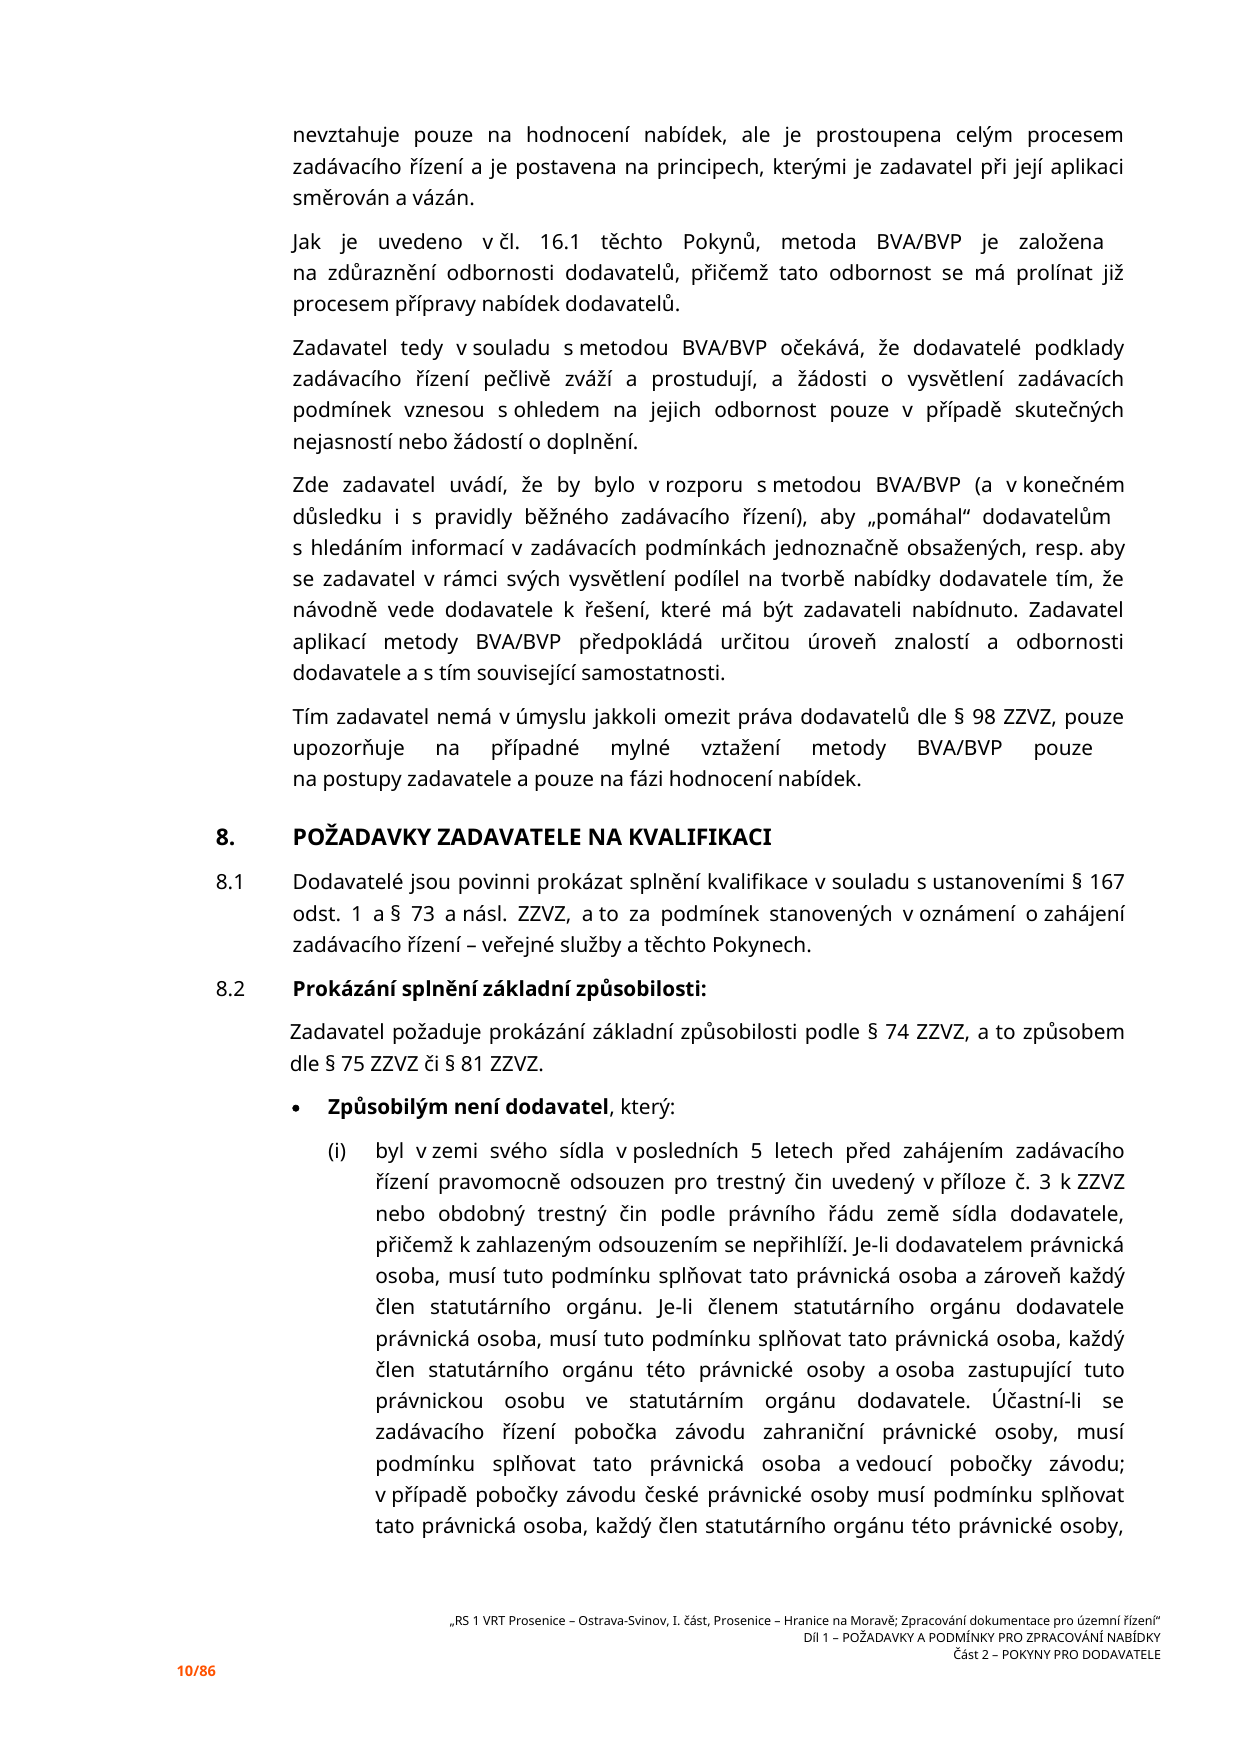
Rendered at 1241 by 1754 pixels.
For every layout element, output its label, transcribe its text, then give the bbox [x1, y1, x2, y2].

list Tím zadavatel nemá v úmyslu jakkoli omezit práva dodavatelů dle § 98 ZZVZ, pouze upozorňuje na případné mylné vztažení metody BVA/BVP pouze na postupy zadavatele a pouze na fázi hodnocení nabídek. [292, 702, 1125, 793]
text Způsobilým není dodavatel, který: [292, 1092, 1125, 1121]
list Zde zadavatel uvádí, že by bylo v rozporu s metodou BVA/BVP (a v konečném důsledku i s pravidly běžného zadávacího řízení), aby „pomáhal“ dodavatelům s hledáním informací v zadávacích podmínkách jednoznačně obsažených, resp. aby se zadavatel v rámci svých vysvětlení podílel na tvorbě nabídky dodavatele tím, že návodně vede dodavatele k řešení, které má být zadavateli nabídnuto. Zadavatel aplikací metody BVA/BVP předpokládá určitou úroveň znalostí a odbornosti dodavatele a s tím související samostatnosti. [292, 471, 1125, 687]
text POŽADAVKY ZADAVATELE NA KVALIFIKACI [216, 821, 1125, 852]
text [216, 121, 1125, 212]
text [328, 1136, 1125, 1540]
text Prokázání splnění základní způsobilosti: [216, 974, 1125, 1002]
list Zadavatel tedy v souladu s metodou BVA/BVP očekává, že dodavatelé podklady zadávacího řízení pečlivě zváží a prostudují, a žádosti o vysvětlení zadávacích podmínek vznesou s ohledem na jejich odbornost pouze v případě skutečných nejasností nebo žádostí o doplnění. [292, 333, 1125, 455]
list Zadavatel požaduje prokázání základní způsobilosti podle § 74 ZZVZ, a to způsobem dle § 75 ZZVZ či § 81 ZZVZ. [289, 1017, 1125, 1077]
text Dodavatelé jsou povinni prokázat splnění kvalifikace v souladu s ustanoveními § 167 odst. 1 a § 73 a násl. ZZVZ, a to za podmínek stanovených v oznámení o zahájení zadávacího řízení – veřejné služby a těchto Pokynech. [216, 867, 1125, 958]
list Jak je uvedeno v čl. 16.1 těchto Pokynů, metoda BVA/BVP je založena na zdůraznění odbornosti dodavatelů, přičemž tato odbornost se má prolínat již procesem přípravy nabídek dodavatelů. [292, 227, 1125, 318]
